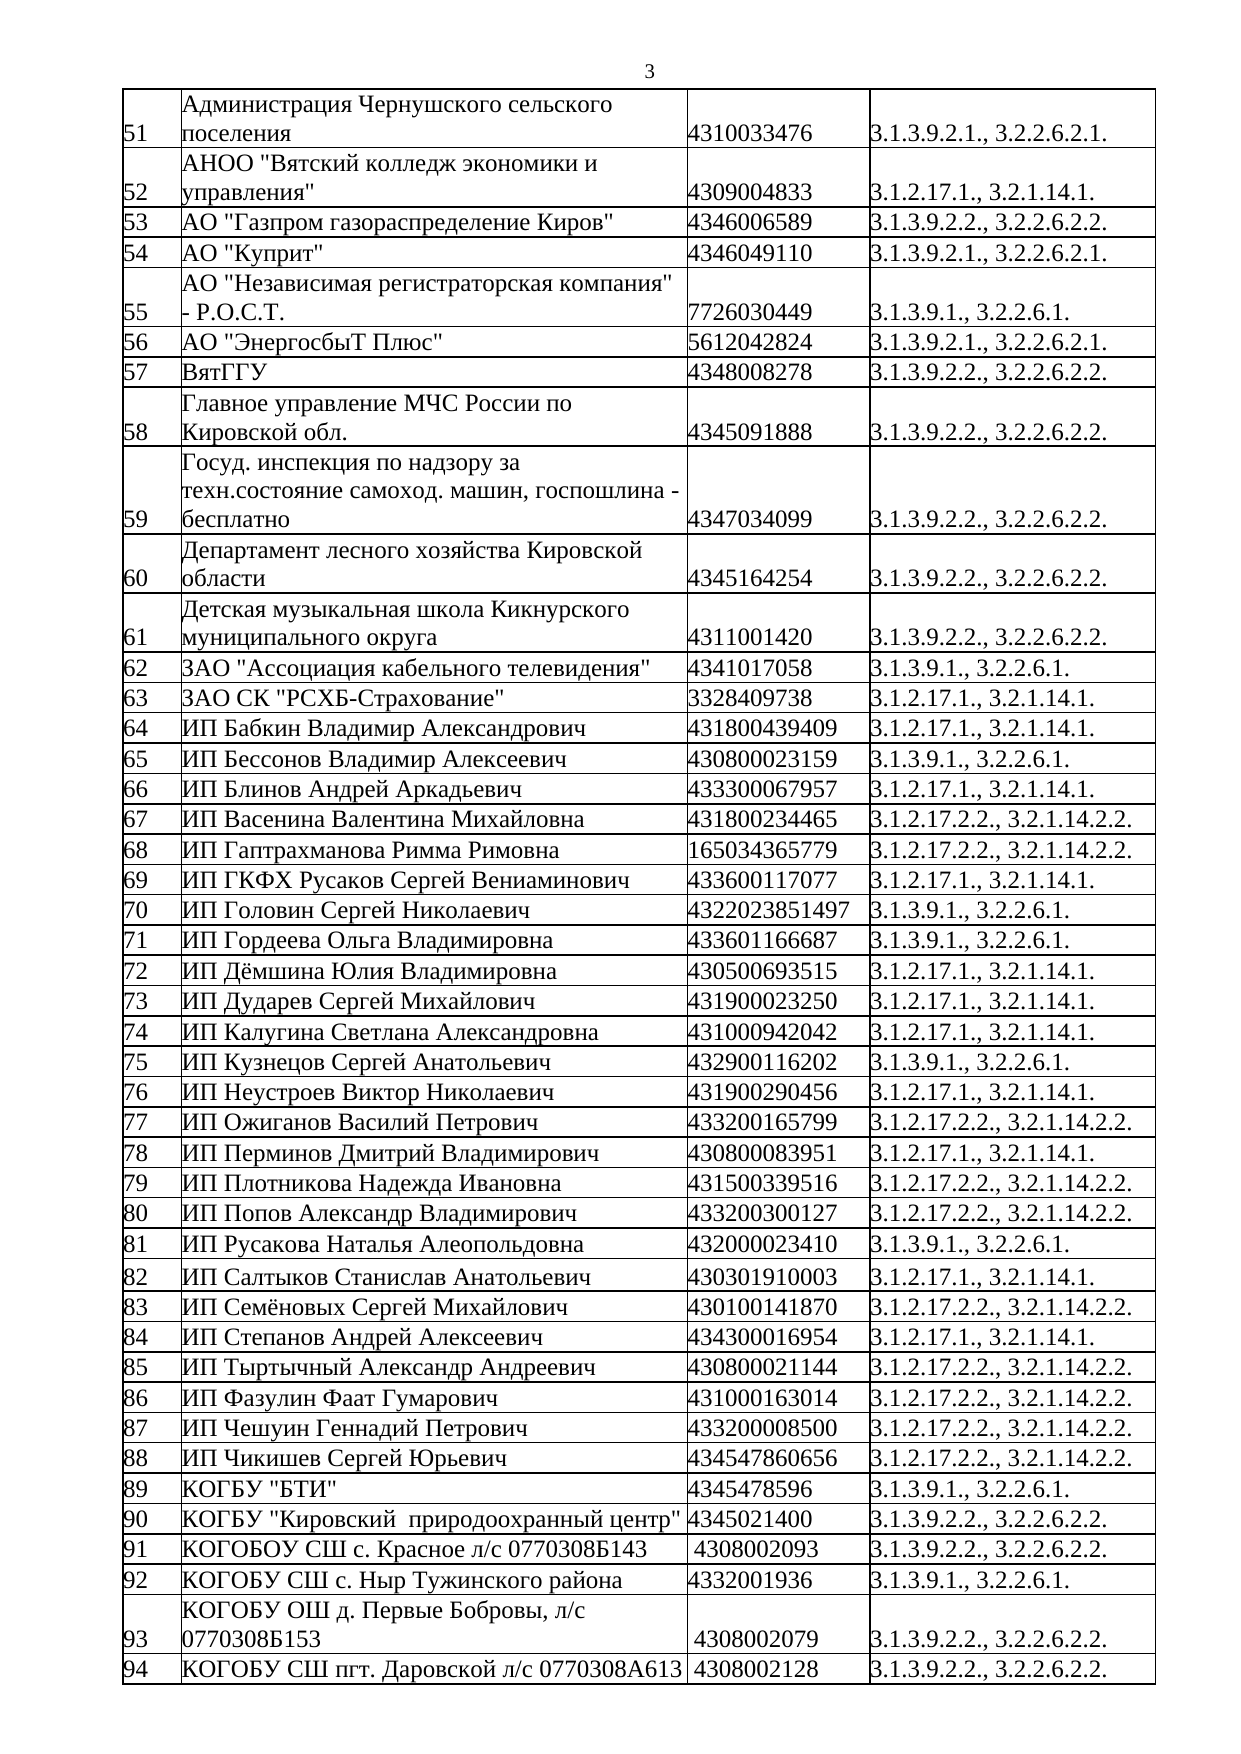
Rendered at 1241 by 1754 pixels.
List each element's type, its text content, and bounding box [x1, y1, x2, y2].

table_cell ИП Попов Александр Владимирович [182, 1198, 687, 1227]
table_cell 3.1.2.17.2.2., 3.2.1.14.2.2. [871, 1443, 1155, 1472]
table_cell 3.1.2.17.1., 3.2.1.14.1. [871, 1322, 1155, 1351]
table_cell 4310033476 [688, 90, 869, 147]
table_cell ИП Головин Сергей Николаевич [182, 895, 687, 924]
table_cell 4322023851497 [688, 895, 869, 924]
table_cell 431900290456 [688, 1077, 869, 1106]
table_cell 79 [124, 1168, 181, 1197]
table_cell 4341017058 [688, 653, 869, 682]
table_cell 431000163014 [688, 1383, 869, 1412]
table_cell 3.1.2.17.2.2., 3.2.1.14.2.2. [871, 1108, 1155, 1136]
table_cell ИП Плотникова Надежда Ивановна [182, 1168, 687, 1197]
table_cell 3.1.3.9.2.2., 3.2.2.6.2.2. [871, 1654, 1155, 1683]
table_cell 54 [124, 238, 181, 267]
table_cell 3.1.2.17.1., 3.2.1.14.1. [871, 148, 1155, 206]
table_cell 3.1.2.17.2.2., 3.2.1.14.2.2. [871, 1198, 1155, 1227]
table_cell 3.1.2.17.1., 3.2.1.14.1. [871, 956, 1155, 985]
table_cell 3.1.2.17.1., 3.2.1.14.1. [871, 683, 1155, 712]
table_cell ИП Русакова Наталья Алеопольдовна [182, 1229, 687, 1257]
table_cell 430800021144 [688, 1353, 869, 1381]
table_cell 3.1.3.9.1., 3.2.2.6.1. [871, 926, 1155, 954]
table_cell 4308002093 [688, 1535, 869, 1563]
table_cell КОГБУ "Кировский природоохранный центр" [182, 1504, 687, 1533]
table_cell 94 [124, 1654, 181, 1683]
table_cell 93 [124, 1595, 181, 1652]
table_cell ИП Чешуин Геннадий Петрович [182, 1413, 687, 1442]
table_cell ИП Перминов Дмитрий Владимирович [182, 1138, 687, 1167]
table_cell ИП Кузнецов Сергей Анатольевич [182, 1047, 687, 1076]
table_cell 4308002079 [688, 1595, 869, 1652]
table_cell ИП Гаптрахманова Римма Римовна [182, 835, 687, 863]
table_cell 56 [124, 327, 181, 356]
table_cell 3.1.3.9.2.2., 3.2.2.6.2.2. [871, 208, 1155, 236]
table_cell 4332001936 [688, 1565, 869, 1593]
table_cell 3.1.3.9.1., 3.2.2.6.1. [871, 1229, 1155, 1257]
table_cell 70 [124, 895, 181, 924]
table_cell 90 [124, 1504, 181, 1533]
table_cell ВятГГУ [182, 358, 687, 386]
table_cell 430100141870 [688, 1292, 869, 1321]
table_cell 430800083951 [688, 1138, 869, 1167]
table_cell 434300016954 [688, 1322, 869, 1351]
table_cell 91 [124, 1535, 181, 1563]
table_cell ЗАО "Ассоциация кабельного телевидения" [182, 653, 687, 682]
table_cell 4345478596 [688, 1474, 869, 1502]
table_cell 85 [124, 1353, 181, 1381]
table_cell 61 [124, 594, 181, 651]
table_cell АО "Газпром газораспределение Киров" [182, 208, 687, 236]
table_cell 3.1.3.9.1., 3.2.2.6.1. [871, 653, 1155, 682]
table_cell КОГОБУ СШ с. Ныр Тужинского района [182, 1565, 687, 1593]
table_cell 433600117077 [688, 865, 869, 894]
table_cell Администрация Чернушского сельского поселения [182, 90, 687, 147]
table_cell ЗАО СК "РСХБ-Страхование" [182, 683, 687, 712]
table_cell 3.1.3.9.2.2., 3.2.2.6.2.2. [871, 388, 1155, 445]
table_cell 5612042824 [688, 327, 869, 356]
table_cell 80 [124, 1198, 181, 1227]
table_cell 78 [124, 1138, 181, 1167]
table_cell ИП Салтыков Станислав Анатольевич [182, 1259, 687, 1290]
table_cell 430800023159 [688, 744, 869, 772]
table_cell 62 [124, 653, 181, 682]
table_cell 3.1.3.9.2.2., 3.2.2.6.2.2. [871, 1504, 1155, 1533]
table_cell 3.1.2.17.1., 3.2.1.14.1. [871, 1077, 1155, 1106]
table_cell 430500693515 [688, 956, 869, 985]
table_cell 4311001420 [688, 594, 869, 651]
table_cell 72 [124, 956, 181, 985]
table_cell 4346006589 [688, 208, 869, 236]
table_cell 4309004833 [688, 148, 869, 206]
table_cell Госуд. инспекция по надзору за техн.состояние самоход. машин, госпошлина - бесплатно [182, 447, 687, 533]
table_cell 3.1.3.9.2.2., 3.2.2.6.2.2. [871, 535, 1155, 592]
table_cell АНОО "Вятский колледж экономики и управления" [182, 148, 687, 206]
table_cell 3.1.2.17.1., 3.2.1.14.1. [871, 1259, 1155, 1290]
table_cell ИП Дударев Сергей Михайлович [182, 986, 687, 1015]
table_cell ИП Дёмшина Юлия Владимировна [182, 956, 687, 985]
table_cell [871, 90, 1155, 147]
table_cell 3.1.2.17.2.2., 3.2.1.14.2.2. [871, 1353, 1155, 1381]
table_cell 3.1.3.9.2.2., 3.2.2.6.2.2. [871, 1595, 1155, 1652]
table_cell 76 [124, 1077, 181, 1106]
table_cell 3.1.2.17.1., 3.2.1.14.1. [871, 1138, 1155, 1167]
table_cell ИП Неустроев Виктор Николаевич [182, 1077, 687, 1106]
table_cell 73 [124, 986, 181, 1015]
table_cell 3.1.2.17.2.2., 3.2.1.14.2.2. [871, 1413, 1155, 1442]
table_cell ИП Васенина Валентина Михайловна [182, 805, 687, 833]
table_cell ИП Фазулин Фаат Гумарович [182, 1383, 687, 1412]
table_cell 165034365779 [688, 835, 869, 863]
table_cell 3.1.3.9.1., 3.2.2.6.1. [871, 1565, 1155, 1593]
table_cell 3.1.3.9.2.2., 3.2.2.6.2.2. [871, 594, 1155, 651]
table_cell 67 [124, 805, 181, 833]
table_cell 4308002128 [688, 1654, 869, 1683]
table_cell 55 [124, 268, 181, 326]
table_cell 430301910003 [688, 1259, 869, 1290]
table_cell 431500339516 [688, 1168, 869, 1197]
table_cell 433200300127 [688, 1198, 869, 1227]
table_cell 432000023410 [688, 1229, 869, 1257]
table_cell 431000942042 [688, 1017, 869, 1045]
table_cell 3.1.3.9.1., 3.2.2.6.1. [871, 1474, 1155, 1502]
table_cell 3.1.2.17.1., 3.2.1.14.1. [871, 1017, 1155, 1045]
table_cell 433601166687 [688, 926, 869, 954]
table_cell ИП Тыртычный Александр Андреевич [182, 1353, 687, 1381]
table_cell 81 [124, 1229, 181, 1257]
table_cell 3.1.2.17.1., 3.2.1.14.1. [871, 865, 1155, 894]
table_cell 64 [124, 713, 181, 742]
table_cell ИП Семёновых Сергей Михайлович [182, 1292, 687, 1321]
table_cell 3.1.2.17.1., 3.2.1.14.1. [871, 713, 1155, 742]
table_cell ИП Ожиганов Василий Петрович [182, 1108, 687, 1136]
table_cell ИП Гордеева Ольга Владимировна [182, 926, 687, 954]
table_cell 71 [124, 926, 181, 954]
table_cell 431800439409 [688, 713, 869, 742]
table_cell 57 [124, 358, 181, 386]
table_cell 434547860656 [688, 1443, 869, 1472]
table_cell 74 [124, 1017, 181, 1045]
table_cell 84 [124, 1322, 181, 1351]
table_cell 3.1.2.17.2.2., 3.2.1.14.2.2. [871, 1292, 1155, 1321]
table_cell ИП Блинов Андрей Аркадьевич [182, 774, 687, 803]
table_cell КОГОБУ ОШ д. Первые Бобровы, л/с 0770308Б153 [182, 1595, 687, 1652]
table_cell 7726030449 [688, 268, 869, 326]
table_cell 433200165799 [688, 1108, 869, 1136]
table_cell 432900116202 [688, 1047, 869, 1076]
table_cell 3.1.2.17.1., 3.2.1.14.1. [871, 774, 1155, 803]
table_cell 68 [124, 835, 181, 863]
table_cell ИП Бессонов Владимир Алексеевич [182, 744, 687, 772]
table_cell 3.1.3.9.2.2., 3.2.2.6.2.2. [871, 447, 1155, 533]
table_cell 82 [124, 1259, 181, 1290]
table_cell ИП Чикишев Сергей Юрьевич [182, 1443, 687, 1472]
table_cell ИП Степанов Андрей Алексеевич [182, 1322, 687, 1351]
table_cell 4347034099 [688, 447, 869, 533]
table_cell 3.1.3.9.2.2., 3.2.2.6.2.2. [871, 358, 1155, 386]
table_cell 52 [124, 148, 181, 206]
table_cell АО "Независимая регистраторская компания" - Р.О.С.Т. [182, 268, 687, 326]
table_cell 431900023250 [688, 986, 869, 1015]
table_cell 433200008500 [688, 1413, 869, 1442]
table_cell АО "Куприт" [182, 238, 687, 267]
table_cell 4345091888 [688, 388, 869, 445]
table_cell ИП Бабкин Владимир Александрович [182, 713, 687, 742]
table_cell 63 [124, 683, 181, 712]
table_cell 4348008278 [688, 358, 869, 386]
table_cell 3.1.2.17.1., 3.2.1.14.1. [871, 986, 1155, 1015]
table_cell ИП ГКФХ Русаков Сергей Вениаминович [182, 865, 687, 894]
table_cell 69 [124, 865, 181, 894]
table_cell 66 [124, 774, 181, 803]
table_cell 87 [124, 1413, 181, 1442]
table_cell ИП Калугина Светлана Александровна [182, 1017, 687, 1045]
table_cell 3.1.3.9.2.1., 3.2.2.6.2.1. [871, 327, 1155, 356]
table_cell 3.1.3.9.1., 3.2.2.6.1. [871, 1047, 1155, 1076]
table_cell 3.1.2.17.2.2., 3.2.1.14.2.2. [871, 1168, 1155, 1197]
table_cell 431800234465 [688, 805, 869, 833]
table_cell 4345164254 [688, 535, 869, 592]
table_cell 83 [124, 1292, 181, 1321]
table_cell Детская музыкальная школа Кикнурского муниципального округа [182, 594, 687, 651]
table_cell 60 [124, 535, 181, 592]
table_cell 3.1.3.9.1., 3.2.2.6.1. [871, 268, 1155, 326]
table_cell 58 [124, 388, 181, 445]
table_cell 3.1.3.9.2.2., 3.2.2.6.2.2. [871, 1535, 1155, 1563]
table_cell 88 [124, 1443, 181, 1472]
table_cell 3.1.3.9.1., 3.2.2.6.1. [871, 744, 1155, 772]
table_cell 3.1.2.17.2.2., 3.2.1.14.2.2. [871, 835, 1155, 863]
table_cell 3.1.3.9.1., 3.2.2.6.1. [871, 895, 1155, 924]
table_cell 4346049110 [688, 238, 869, 267]
table_cell 3328409738 [688, 683, 869, 712]
table_cell 86 [124, 1383, 181, 1412]
table_cell АО "ЭнергосбыТ Плюс" [182, 327, 687, 356]
table_cell 53 [124, 208, 181, 236]
table_cell 51 [124, 90, 181, 147]
table_cell 89 [124, 1474, 181, 1502]
table_cell КОГБУ "БТИ" [182, 1474, 687, 1502]
table_cell КОГОБУ СШ пгт. Даровской л/с 0770308А613 [182, 1654, 687, 1683]
table_cell 92 [124, 1565, 181, 1593]
table_cell 433300067957 [688, 774, 869, 803]
table_cell Департамент лесного хозяйства Кировской области [182, 535, 687, 592]
table_cell 4345021400 [688, 1504, 869, 1533]
table_cell 59 [124, 447, 181, 533]
table_cell Главное управление МЧС России по Кировской обл. [182, 388, 687, 445]
table_cell 65 [124, 744, 181, 772]
table_cell 75 [124, 1047, 181, 1076]
table_cell 3.1.2.17.2.2., 3.2.1.14.2.2. [871, 805, 1155, 833]
table_cell 77 [124, 1108, 181, 1136]
table_cell КОГОБОУ СШ с. Красное л/с 0770308Б143 [182, 1535, 687, 1563]
table_cell 3.1.2.17.2.2., 3.2.1.14.2.2. [871, 1383, 1155, 1412]
table_cell 3.1.3.9.2.1., 3.2.2.6.2.1. [871, 238, 1155, 267]
